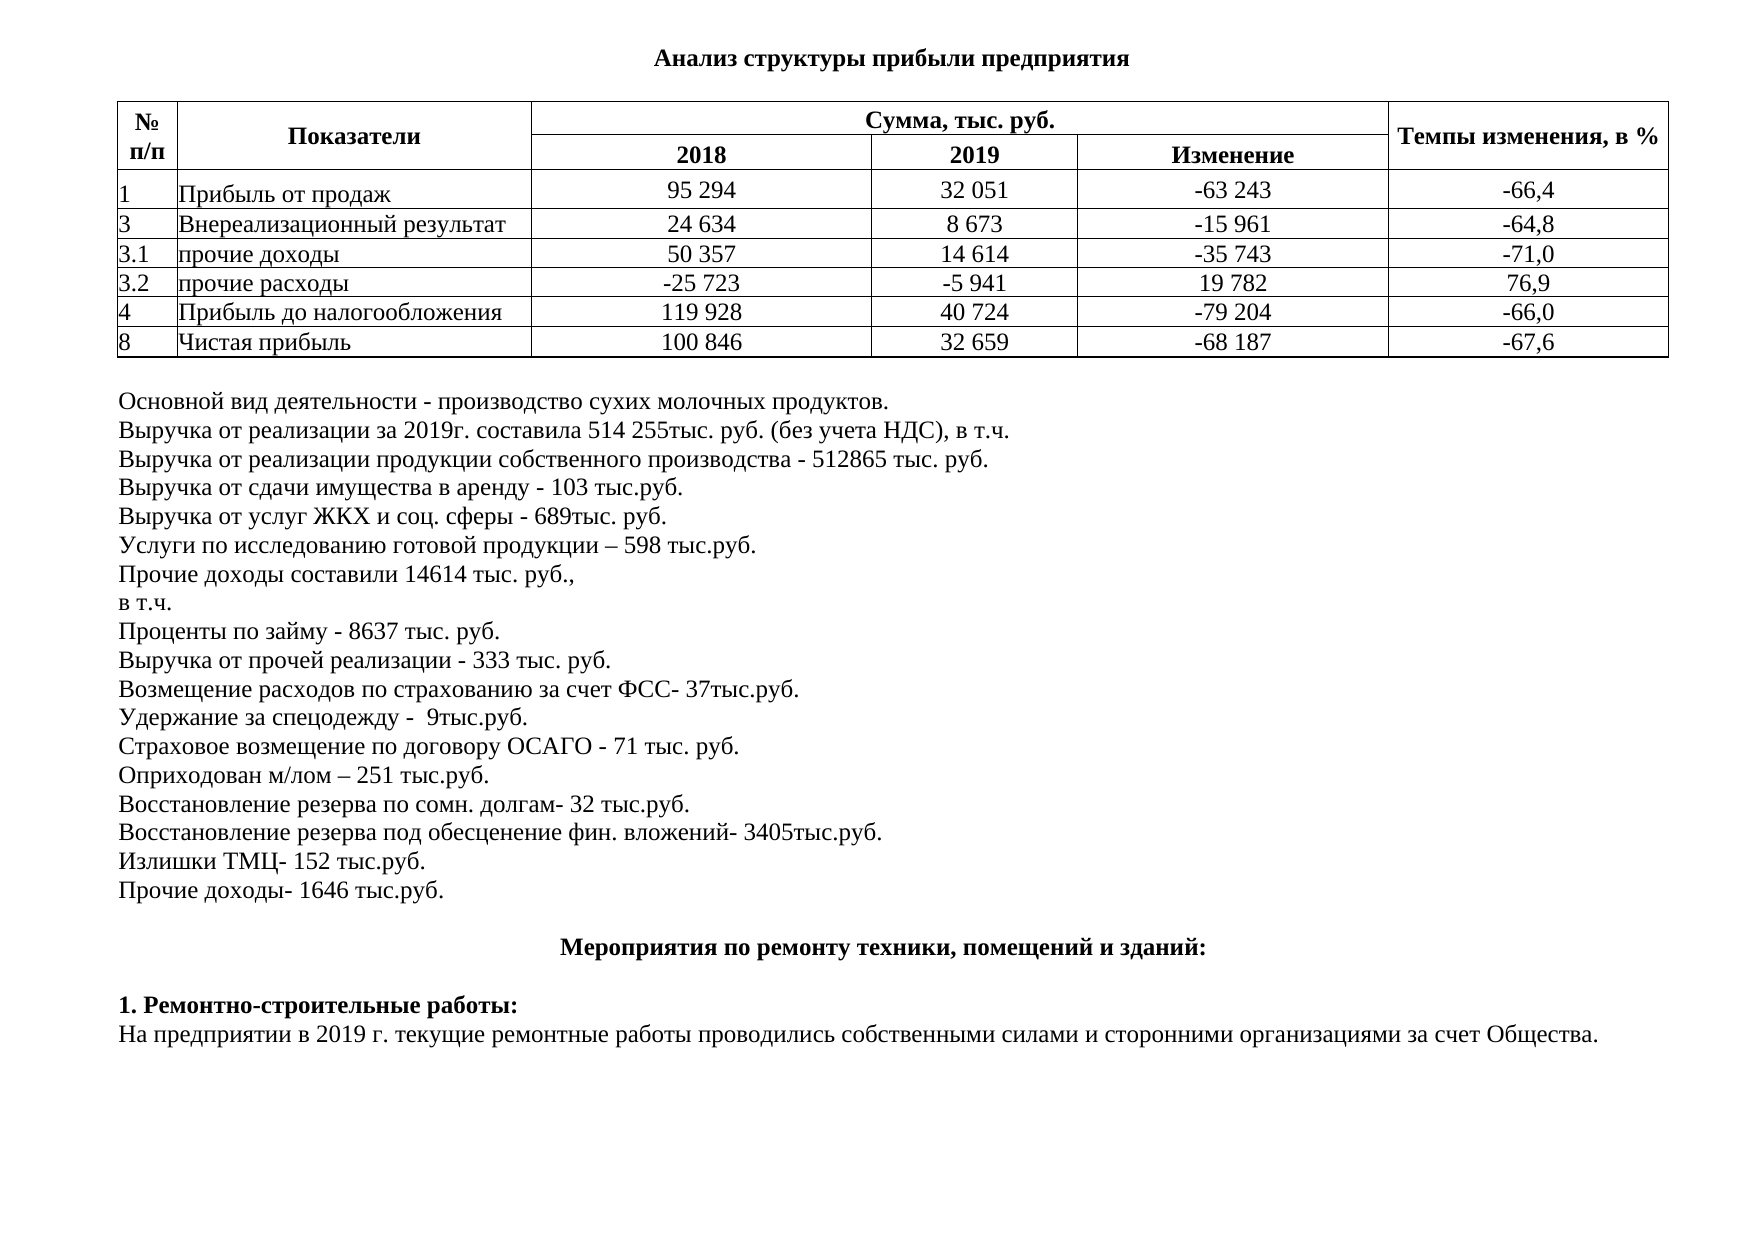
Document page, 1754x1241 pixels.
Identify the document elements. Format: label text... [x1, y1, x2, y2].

table_cell Внереализационный результат [178, 209, 531, 238]
text Оприходован м/лом – 251 тыс.руб. [118, 760, 1665, 789]
text Прочие доходы составили 14614 тыс. руб., [118, 559, 1665, 587]
table_cell 24 634 [532, 209, 871, 238]
text На предприятии в 2019 г. текущие ремонтные работы проводились собственными силами и сторонними организациями за счет Общества. [118, 1019, 1665, 1047]
text Страховое возмещение по договору ОСАГО - 71 тыс. руб. [118, 731, 1665, 760]
table_cell 76,9 [1389, 268, 1668, 296]
text Мероприятия по ремонту техники, помещений и зданий: [118, 932, 1665, 961]
text Восстановление резерва под обесценение фин. вложений- 3405тыс.руб. [118, 817, 1665, 846]
table_cell 2018 [532, 135, 871, 169]
table_header Темпы изменения, в % [1389, 102, 1668, 169]
table_cell -66,0 [1389, 297, 1668, 326]
table_cell Прибыль от продаж [178, 170, 531, 208]
table_cell 14 614 [872, 239, 1077, 267]
table_cell -71,0 [1389, 239, 1668, 267]
table_cell 32 051 [872, 170, 1077, 208]
table_cell 8 [118, 327, 177, 356]
table_cell прочие расходы [178, 268, 531, 296]
table_cell Чистая прибыль [178, 327, 531, 356]
table_cell 3 [118, 209, 177, 238]
text Излишки ТМЦ- 152 тыс.руб. [118, 846, 1665, 875]
table_cell -79 204 [1078, 297, 1388, 326]
text Выручка от реализации за 2019г. составила 514 255тыс. руб. (без учета НДС), в т.ч. [118, 415, 1665, 444]
table_cell -15 961 [1078, 209, 1388, 238]
table_cell прочие доходы [178, 239, 531, 267]
text Прочие доходы- 1646 тыс.руб. [118, 875, 1665, 904]
table_cell -66,4 [1389, 170, 1668, 208]
table_cell 50 357 [532, 239, 871, 267]
table_cell 100 846 [532, 327, 871, 356]
table_cell 119 928 [532, 297, 871, 326]
text Удержание за спецодежду - 9тыс.руб. [118, 702, 1665, 731]
table_cell 3.2 [118, 268, 177, 296]
text 1. Ремонтно-строительные работы: [118, 990, 1665, 1019]
table_cell 3.1 [118, 239, 177, 267]
table_cell 40 724 [872, 297, 1077, 326]
text Выручка от реализации продукции собственного производства - 512865 тыс. руб. [118, 444, 1665, 472]
table_cell -63 243 [1078, 170, 1388, 208]
table_cell -5 941 [872, 268, 1077, 296]
table_cell 8 673 [872, 209, 1077, 238]
table_cell 2019 [872, 135, 1077, 169]
table_cell -64,8 [1389, 209, 1668, 238]
table_cell 1 [118, 170, 177, 208]
text Выручка от сдачи имущества в аренду - 103 тыс.руб. [118, 472, 1665, 501]
table_cell -25 723 [532, 268, 871, 296]
table_cell -68 187 [1078, 327, 1388, 356]
text Анализ структуры прибыли предприятия [118, 43, 1665, 72]
text Основной вид деятельности - производство сухих молочных продуктов. [118, 386, 1665, 415]
text Услуги по исследованию готовой продукции – 598 тыс.руб. [118, 530, 1665, 559]
text Проценты по займу - 8637 тыс. руб. [118, 616, 1665, 645]
table_header Показатели [178, 102, 531, 169]
table_cell -35 743 [1078, 239, 1388, 267]
table_cell Изменение [1078, 135, 1388, 169]
table_cell -67,6 [1389, 327, 1668, 356]
text Возмещение расходов по страхованию за счет ФСС- 37тыс.руб. [118, 674, 1665, 702]
table_header Сумма, тыс. руб. [532, 102, 1388, 134]
text Выручка от прочей реализации - 333 тыс. руб. [118, 645, 1665, 674]
text Выручка от услуг ЖКХ и соц. сферы - 689тыс. руб. [118, 501, 1665, 530]
table_cell 32 659 [872, 327, 1077, 356]
table_cell Прибыль до налогообложения [178, 297, 531, 326]
table_cell 4 [118, 297, 177, 326]
table_cell 95 294 [532, 170, 871, 208]
table_header № п/п [118, 102, 177, 169]
table_cell 19 782 [1078, 268, 1388, 296]
text в т.ч. [118, 587, 1665, 616]
text Восстановление резерва по сомн. долгам- 32 тыс.руб. [118, 789, 1665, 817]
